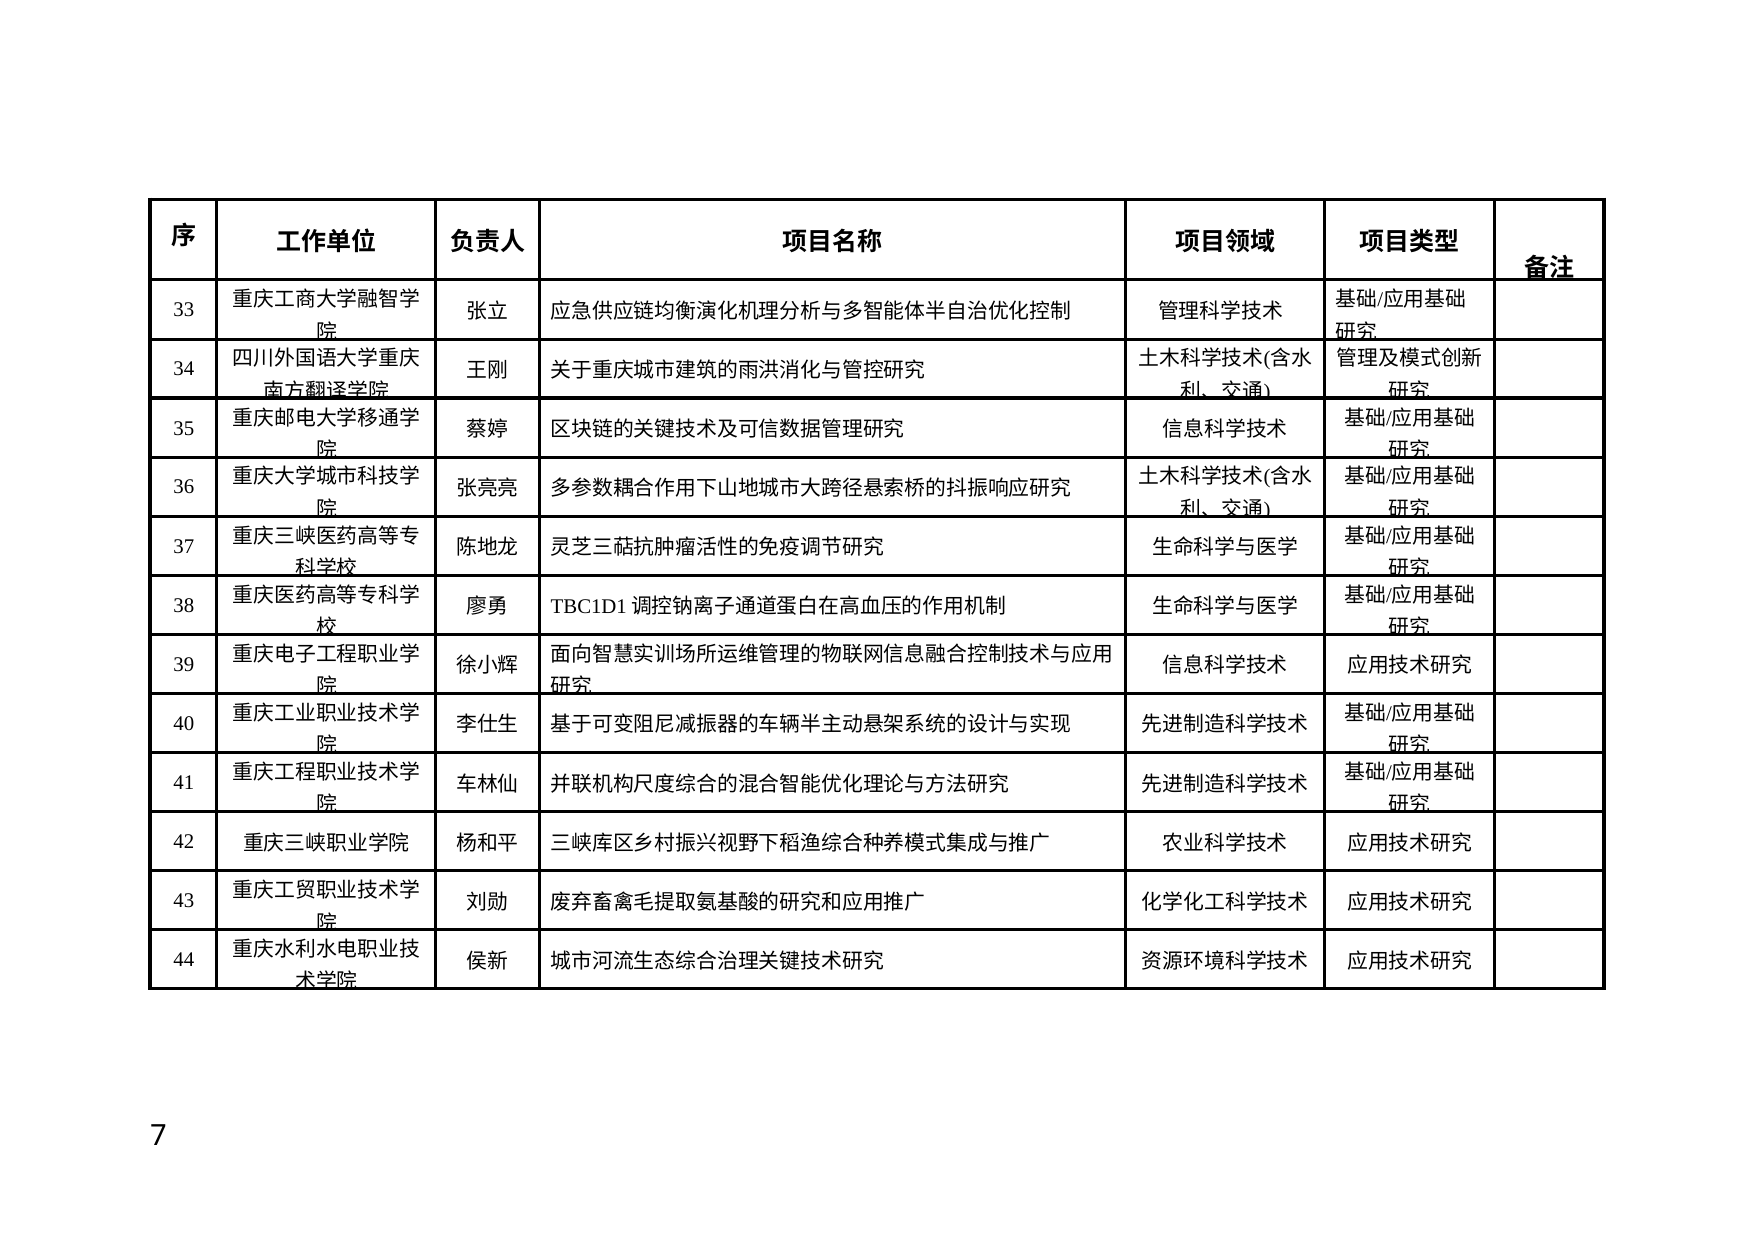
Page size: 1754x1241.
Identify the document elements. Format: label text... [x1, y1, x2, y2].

table_cell 应急供应链均衡演化机理分析与多智能体半自治优化控制 [541, 281, 1124, 337]
table_cell 重庆邮电大学移通学院 [218, 400, 434, 456]
table_cell 重庆工业职业技术学院 [218, 695, 434, 751]
table_cell 城市河流生态综合治理关键技术研究 [541, 931, 1124, 987]
table_cell 33 [152, 281, 215, 337]
table_header 工作单位 [218, 201, 434, 278]
table_cell 先进制造科学技术 [1127, 754, 1323, 810]
table_cell 基础/应用基础研究 [1326, 518, 1493, 574]
table_cell 王刚 [437, 341, 538, 396]
table_cell [1496, 341, 1602, 396]
table_cell [1496, 636, 1602, 692]
table_cell 张立 [437, 281, 538, 337]
table_cell 陈地龙 [437, 518, 538, 574]
table_cell 基础/应用基础研究 [1326, 281, 1493, 337]
table_cell 先进制造科学技术 [1127, 695, 1323, 751]
table_cell 张亮亮 [437, 459, 538, 514]
table_cell 化学化工科学技术 [1127, 872, 1323, 928]
table_cell 38 [152, 577, 215, 633]
table_cell 基础/应用基础研究 [1326, 459, 1493, 514]
table_cell [1496, 695, 1602, 751]
table_cell 并联机构尺度综合的混合智能优化理论与方法研究 [541, 754, 1124, 810]
table_cell 管理科学技术 [1127, 281, 1323, 337]
table_cell 重庆大学城市科技学院 [218, 459, 434, 514]
table_cell 37 [152, 518, 215, 574]
table_cell 35 [152, 400, 215, 456]
table_cell 43 [152, 872, 215, 928]
table_cell 基于可变阻尼减振器的车辆半主动悬架系统的设计与实现 [541, 695, 1124, 751]
table_cell 应用技术研究 [1326, 636, 1493, 692]
table_cell 重庆水利水电职业技术学院 [218, 931, 434, 987]
table_cell 管理及模式创新研究 [1326, 341, 1493, 396]
table_cell 多参数耦合作用下山地城市大跨径悬索桥的抖振响应研究 [541, 459, 1124, 514]
table_cell 废弃畜禽毛提取氨基酸的研究和应用推广 [541, 872, 1124, 928]
table_cell 重庆医药高等专科学校 [218, 577, 434, 633]
table_cell [1496, 518, 1602, 574]
table_cell 应用技术研究 [1326, 813, 1493, 869]
table_cell 生命科学与医学 [1127, 518, 1323, 574]
table_cell 信息科学技术 [1127, 636, 1323, 692]
table_cell [1496, 931, 1602, 987]
table_cell 生命科学与医学 [1127, 577, 1323, 633]
table_cell [1496, 577, 1602, 633]
table_cell 侯新 [437, 931, 538, 987]
table_header 序号 [152, 201, 215, 278]
table_cell 重庆电子工程职业学院 [218, 636, 434, 692]
table_cell 车林仙 [437, 754, 538, 810]
table_header 项目领域 [1127, 201, 1323, 278]
table_cell 面向智慧实训场所运维管理的物联网信息融合控制技术与应用研究 [541, 636, 1124, 692]
table_cell 基础/应用基础研究 [1326, 400, 1493, 456]
table_header 项目类型 [1326, 201, 1493, 278]
table_cell 应用技术研究 [1326, 931, 1493, 987]
table_cell 关于重庆城市建筑的雨洪消化与管控研究 [541, 341, 1124, 396]
table_cell 基础/应用基础研究 [1326, 695, 1493, 751]
table_cell 41 [152, 754, 215, 810]
table_cell 基础/应用基础研究 [1326, 577, 1493, 633]
table_header 备注 [1496, 201, 1602, 278]
table_cell 39 [152, 636, 215, 692]
table_cell 42 [152, 813, 215, 869]
table_cell TBC1D1调控钠离子通道蛋白在高血压的作用机制 [541, 577, 1124, 633]
table_cell 重庆工程职业技术学院 [218, 754, 434, 810]
table_cell 杨和平 [437, 813, 538, 869]
table_cell 应用技术研究 [1326, 872, 1493, 928]
table_cell 资源环境科学技术 [1127, 931, 1323, 987]
table_cell 廖勇 [437, 577, 538, 633]
table_cell 四川外国语大学重庆南方翻译学院 [218, 341, 434, 396]
table_cell 34 [152, 341, 215, 396]
table_cell [1496, 400, 1602, 456]
table_cell 徐小辉 [437, 636, 538, 692]
table_cell 土木科学技术(含水利、交通) [1127, 459, 1323, 514]
table_cell 36 [152, 459, 215, 514]
table_cell 重庆三峡职业学院 [218, 813, 434, 869]
table_cell 信息科学技术 [1127, 400, 1323, 456]
table_cell 40 [152, 695, 215, 751]
table_cell [1496, 459, 1602, 514]
table_cell 蔡婷 [437, 400, 538, 456]
table_cell 三峡库区乡村振兴视野下稻渔综合种养模式集成与推广 [541, 813, 1124, 869]
table_cell 基础/应用基础研究 [1326, 754, 1493, 810]
table_cell 农业科学技术 [1127, 813, 1323, 869]
table_cell 刘勋 [437, 872, 538, 928]
table_cell 重庆工贸职业技术学院 [218, 872, 434, 928]
table_cell 土木科学技术(含水利、交通) [1127, 341, 1323, 396]
table_cell [1496, 754, 1602, 810]
table_cell [1496, 813, 1602, 869]
table_header 项目名称 [541, 201, 1124, 278]
table_cell 灵芝三萜抗肿瘤活性的免疫调节研究 [541, 518, 1124, 574]
table_cell [1496, 281, 1602, 337]
table_cell 44 [152, 931, 215, 987]
table_cell [1496, 872, 1602, 928]
table_header 负责人 [437, 201, 538, 278]
table_cell 李仕生 [437, 695, 538, 751]
table_cell 重庆三峡医药高等专科学校 [218, 518, 434, 574]
table_cell 重庆工商大学融智学院 [218, 281, 434, 337]
table_cell 区块链的关键技术及可信数据管理研究 [541, 400, 1124, 456]
